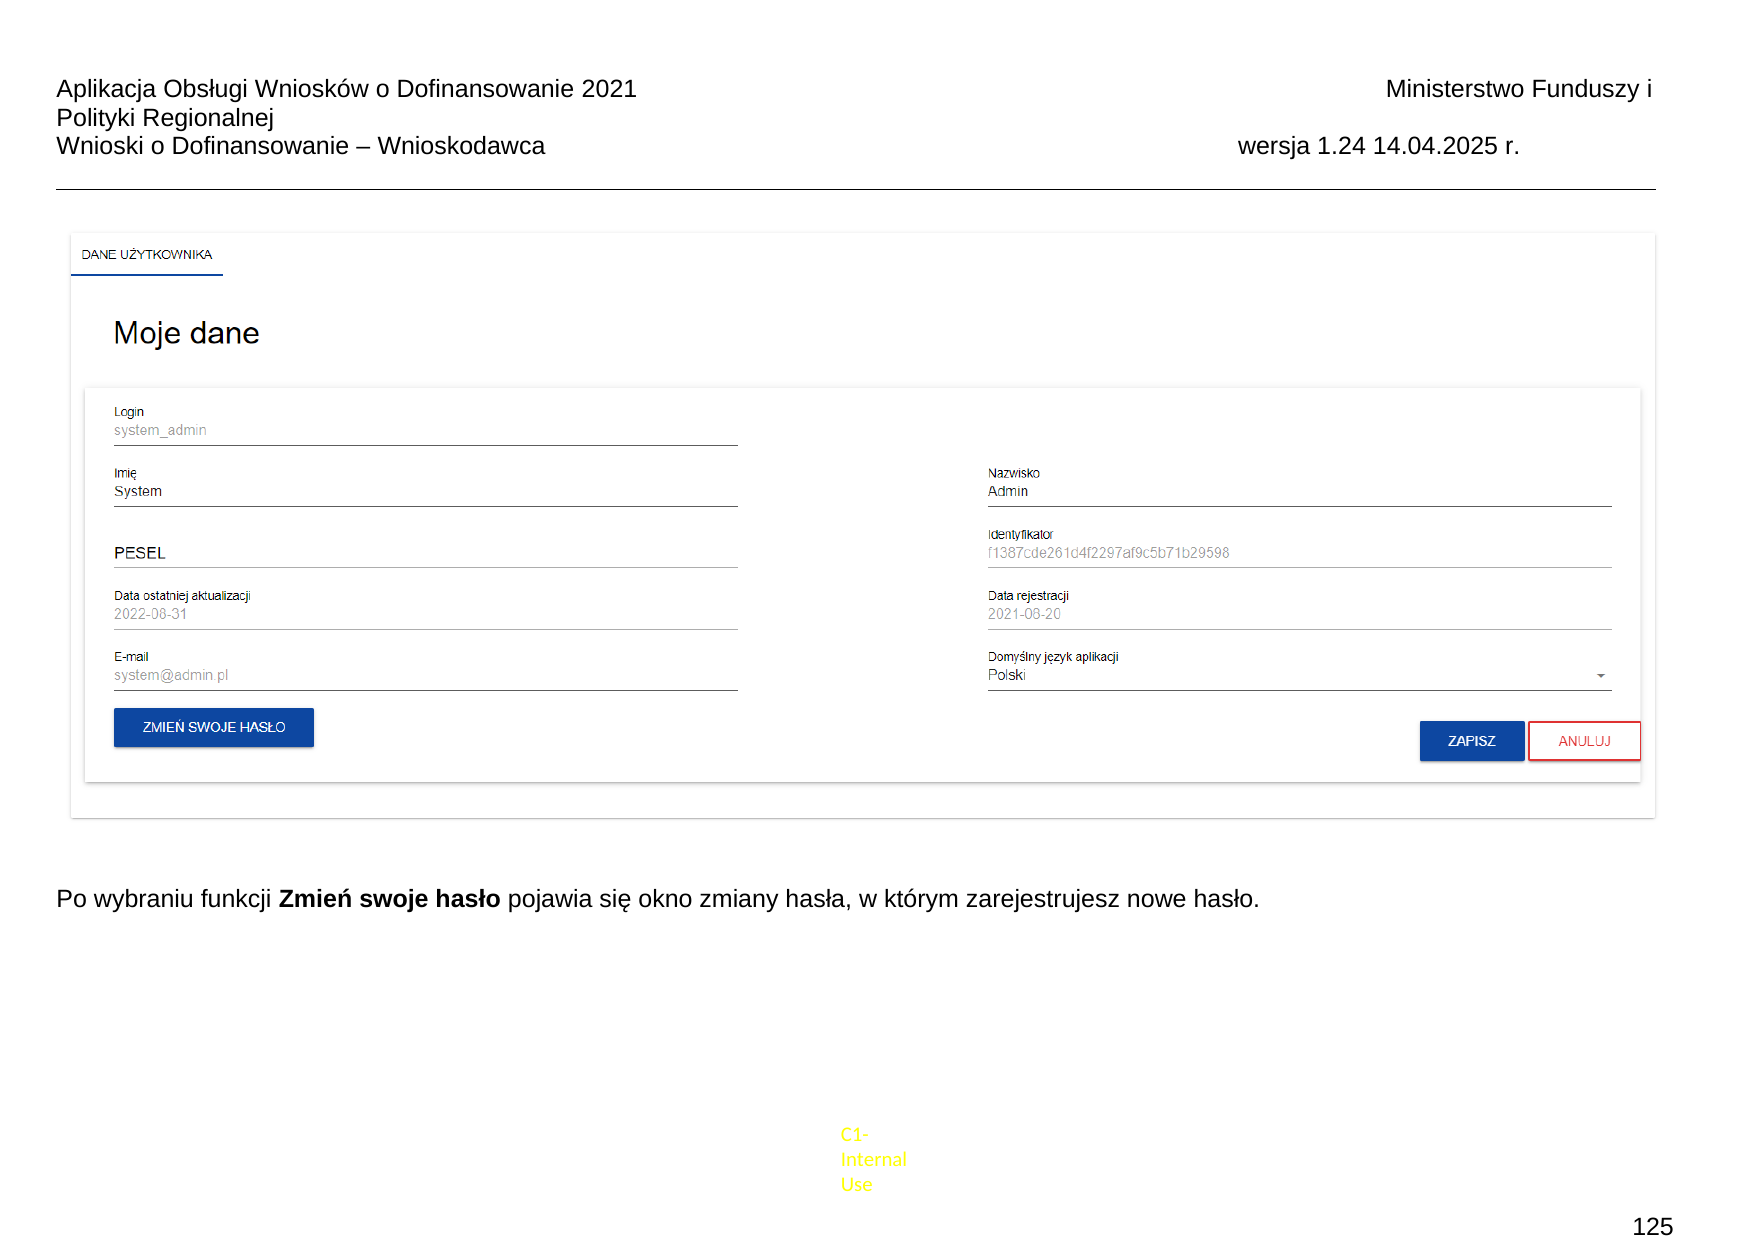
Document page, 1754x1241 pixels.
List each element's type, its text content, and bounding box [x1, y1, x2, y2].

picture [56, 218, 1676, 827]
text Po wybraniu funkcji Zmień swoje hasło pojawia się okno zmiany hasła, w którym zarejestrujesz nowe hasło. [56, 884, 1674, 913]
